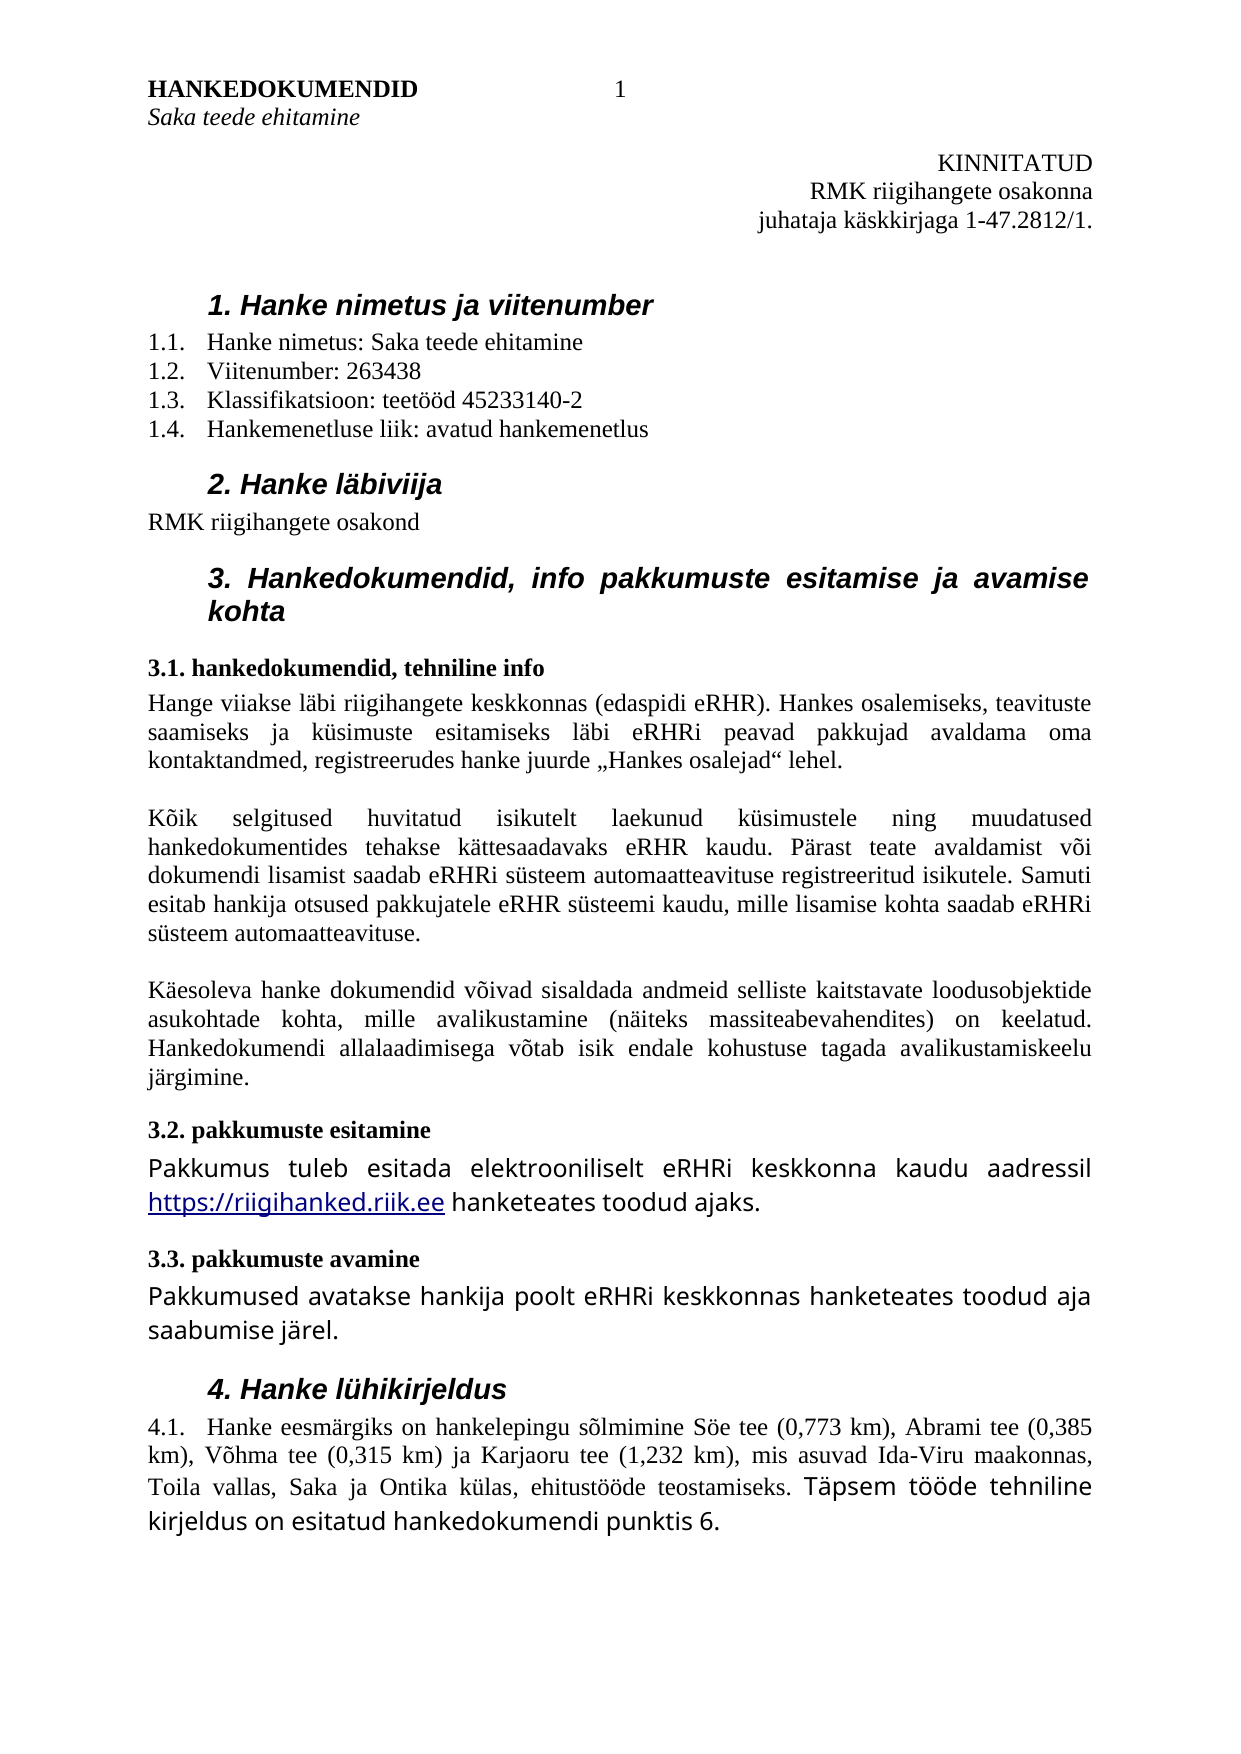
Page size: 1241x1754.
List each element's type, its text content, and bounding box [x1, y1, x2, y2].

text RMK riigihangete osakond [148, 507, 1093, 536]
subtitle 1. Hanke nimetus ja viitenumber [148, 288, 1093, 321]
text Pakkumused avatakse hankija poolt eRHRi keskkonnas hanketeates toodud aja saabumise järel. [148, 1279, 1093, 1347]
subtitle 3.2. pakkumuste esitamine [148, 1116, 1093, 1144]
text Kõik selgitused huvitatud isikutelt laekunud küsimustele ning muudatused hankedokumentides tehakse kättesaadavaks eRHR kaudu. Pärast teate avaldamist või dokumendi lisamist saadab eRHRi süsteem automaatteavituse registreeritud isikutele. Samuti esitab hankija otsused pakkujatele eRHR süsteemi kaudu, mille lisamise kohta saadab eRHRi süsteem automaatteavituse. [148, 803, 1093, 947]
subtitle 4. Hanke lühikirjeldus [148, 1372, 1093, 1405]
list Viitenumber: 263438 [148, 356, 1093, 385]
text 3.1. hankedokumendid, tehniline info [148, 653, 1093, 682]
list Hankemenetluse liik: avatud hankemenetlus [148, 414, 1093, 442]
list Hanke nimetus: Saka teede ehitamine [148, 327, 1093, 356]
list 3. Hankedokumendid, info pakkumuste esitamise ja avamise kohta [148, 561, 1093, 628]
subtitle 2. Hanke läbiviija [148, 467, 1093, 501]
text Käesoleva hanke dokumendid võivad sisaldada andmeid selliste kaitstavate loodusobjektide asukohtade kohta, mille avalikustamine (näiteks massiteabevahendites) on keelatud. Hankedokumendi allalaadimisega võtab isik endale kohustuse tagada avalikustamiskeelu järgimine. [148, 976, 1093, 1091]
text juhataja käskkirjaga 1-47.2812/1. [148, 205, 1093, 234]
text 4.1. Hanke eesmärgiks on hankelepingu sõlmimine Söe tee (0,773 km), Abrami tee (0,385 km), Võhma tee (0,315 km) ja Karjaoru tee (1,232 km), mis asuvad Ida-Viru maakonnas, Toila vallas, Saka ja Ontika külas, ehitustööde teostamiseks. Täpsem tööde tehniline kirjeldus on esitatud hankedokumendi punktis 6. [148, 1412, 1093, 1537]
text Pakkumus tuleb esitada elektrooniliselt eRHRi keskkonna kaudu aadressil https://riigihanked.riik.ee hanketeates toodud ajaks. [148, 1151, 1093, 1219]
text KINNITATUD [148, 148, 1093, 176]
list Klassifikatsioon: teetööd 45233140-2 [148, 385, 1093, 414]
subtitle 3.3. pakkumuste avamine [148, 1244, 1093, 1272]
text Hange viiakse läbi riigihangete keskkonnas (edaspidi eRHR). Hankes osalemiseks, teavituste saamiseks ja küsimuste esitamiseks läbi eRHRi peavad pakkujad avaldama oma kontaktandmed, registreerudes hanke juurde „Hankes osalejad“ lehel. [148, 688, 1093, 774]
text RMK riigihangete osakonna [148, 176, 1093, 205]
